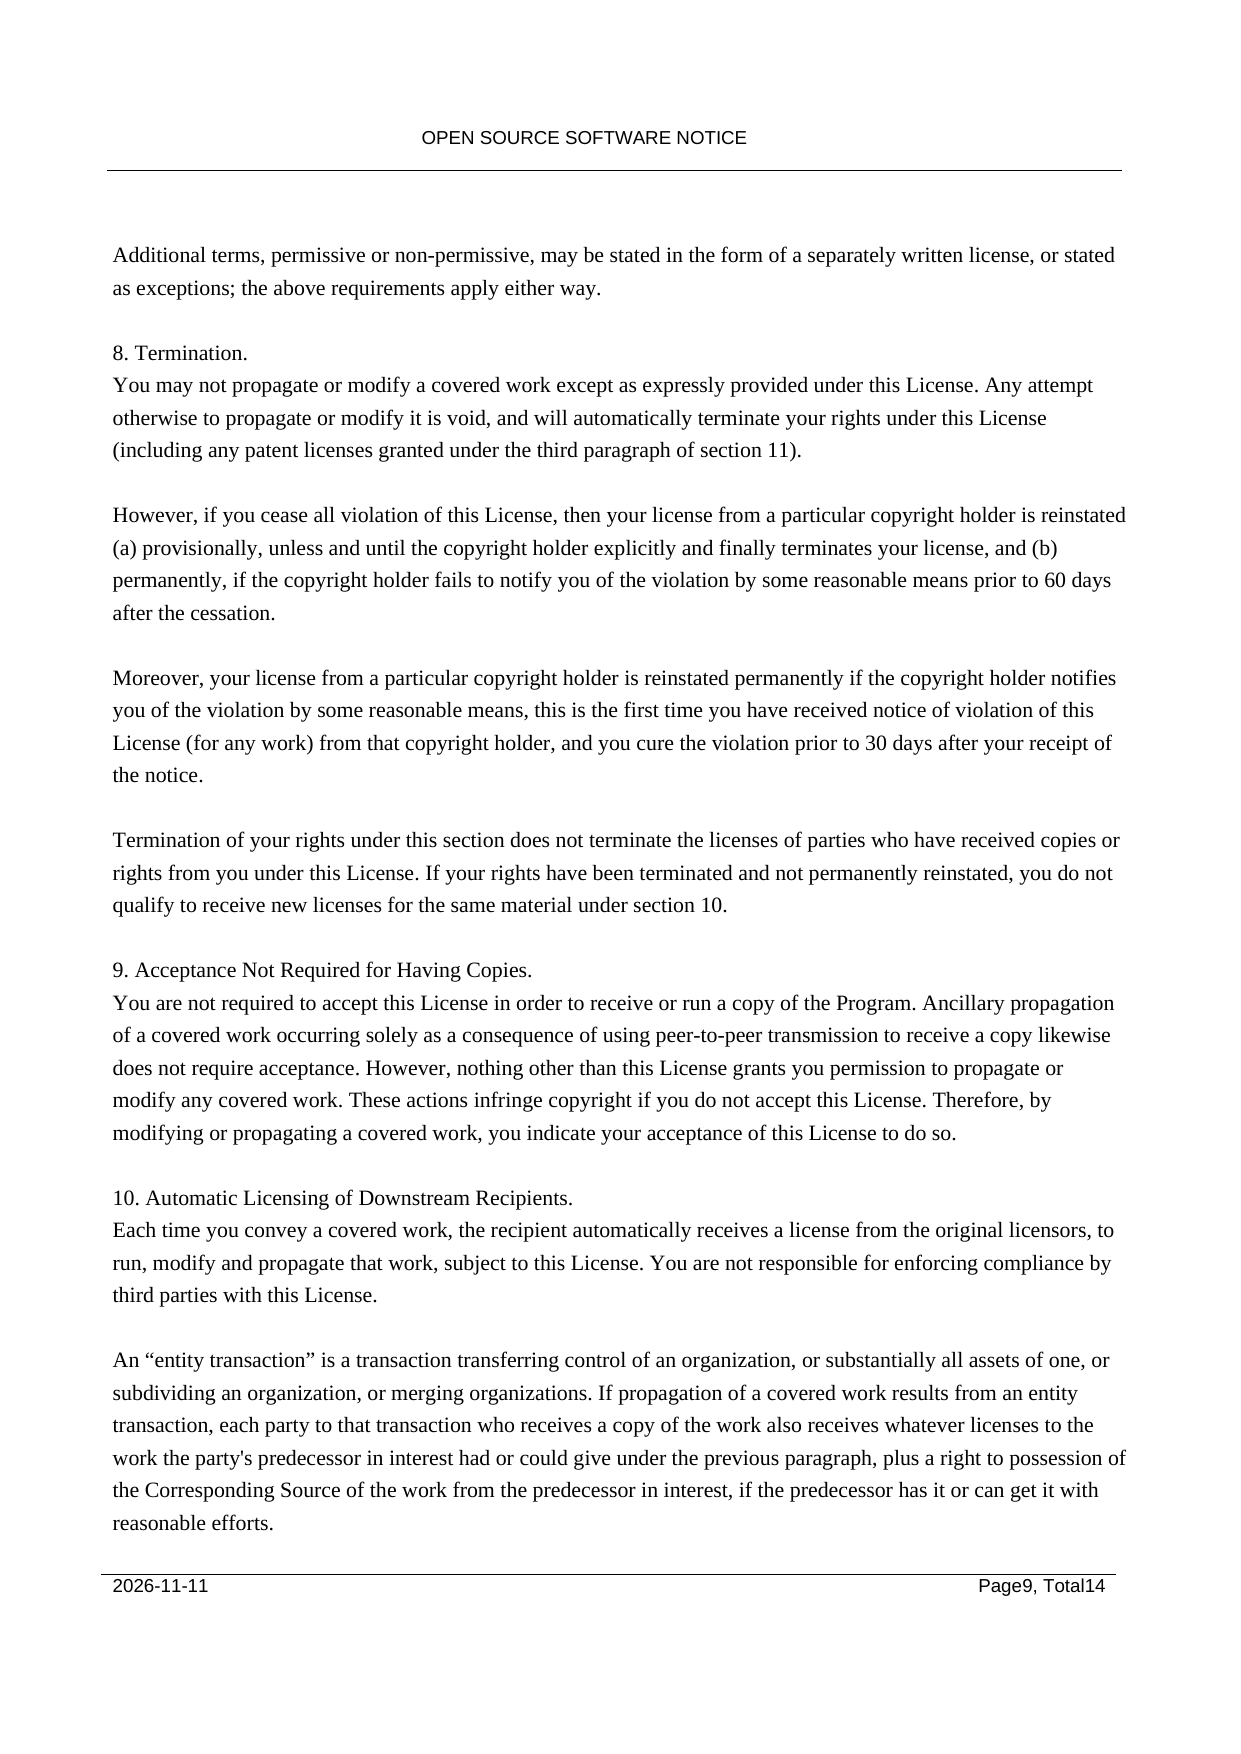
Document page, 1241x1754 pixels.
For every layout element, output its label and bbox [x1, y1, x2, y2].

text [112, 206, 1128, 1539]
